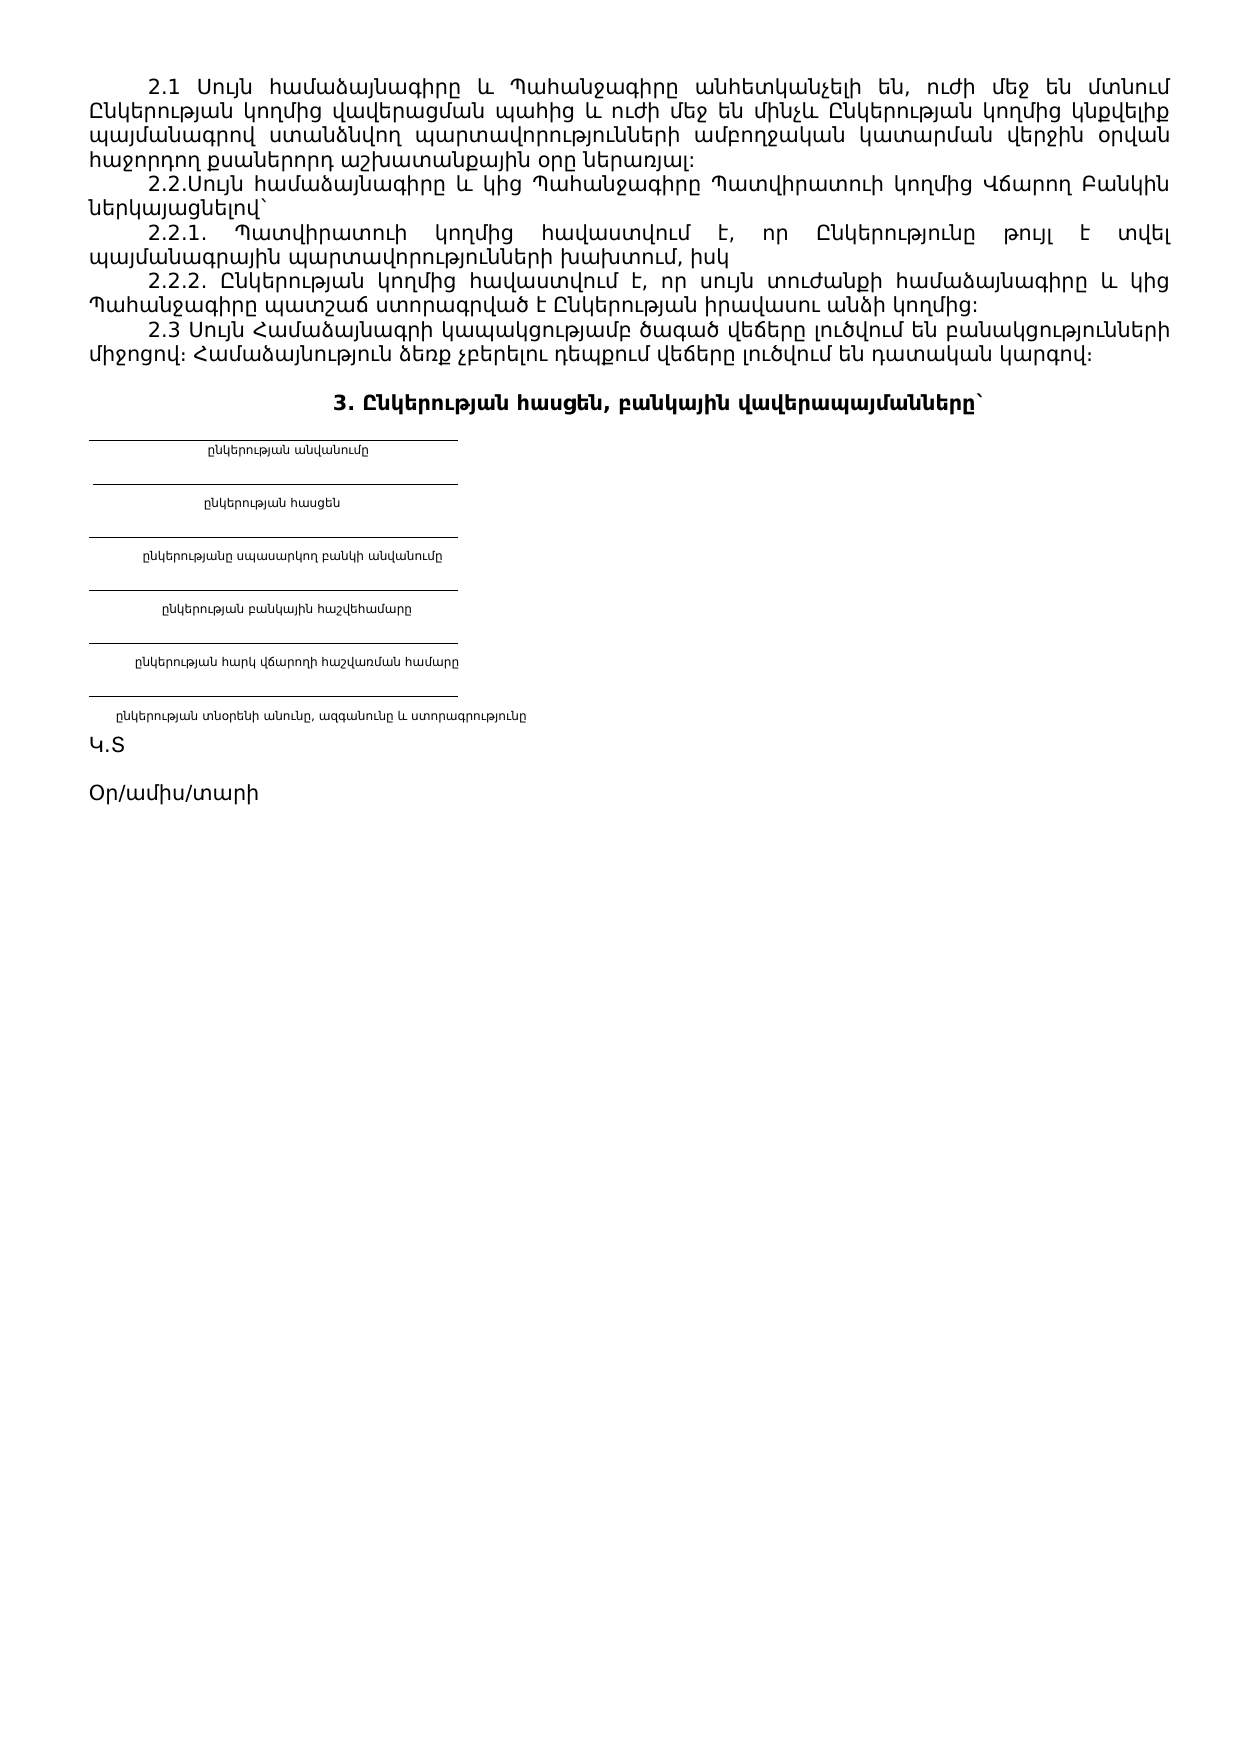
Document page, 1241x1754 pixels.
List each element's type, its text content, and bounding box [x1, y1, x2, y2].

text 2.1 Սույն համաձայնագիրը և Պահանջագիրը անհետկանչելի են, ուժի մեջ են մտնում Ընկերության կողմից վավերացման պահից և ուժի մեջ են մինչև Ընկերության կողմից կնքվելիք պայմանագրով ստանձնվող պարտավորությունների ամբողջական կատարման վերջին օրվան հաջորդող քսաներորդ աշխատանքային օրը ներառյալ: [89, 75, 1171, 172]
text 2.2.1. Պատվիրատուի կողմից հավաստվում է, որ Ընկերությունը թույլ է տվել պայմանագրային պարտավորությունների խախտում, իսկ [89, 221, 1171, 269]
text ընկերության բանկային հաշվեհամարը [89, 603, 1171, 627]
text 3. Ընկերության հասցեն, բանկային վավերապայմանները` [89, 391, 1171, 415]
text 2.2.Սույն համաձայնագիրը և կից Պահանջագիրը Պատվիրատուի կողմից Վճարող Բանկին ներկայացնելով` [89, 172, 1171, 221]
text ընկերության անվանումը [89, 443, 1171, 468]
text Օր/ամիս/տարի [89, 781, 1171, 806]
text 2.3 Սույն Համաձայնագրի կապակցությամբ ծագած վեճերը լուծվում են բանակցությունների միջոցով։ Համաձայնություն ձեռք չբերելու դեպքում վեճերը լուծվում են դատական կարգով։ [89, 318, 1171, 366]
text 2.2.2. Ընկերության կողմից հավաստվում է, որ սույն տուժանքի համաձայնագիրը և կից Պահանջագիրը պատշաճ ստորագրված է Ընկերության իրավասու անձի կողմից: [89, 269, 1171, 318]
text ընկերության տնօրենի անունը, ազգանունը և ստորագրությունը [89, 709, 1171, 733]
text ընկերության հարկ վճարողի հաշվառման համարը [89, 656, 1171, 680]
text Կ.Տ [89, 733, 1171, 757]
text ընկերության հասցեն [89, 497, 1171, 521]
text ընկերությանը սպասարկող բանկի անվանումը [89, 549, 1171, 574]
